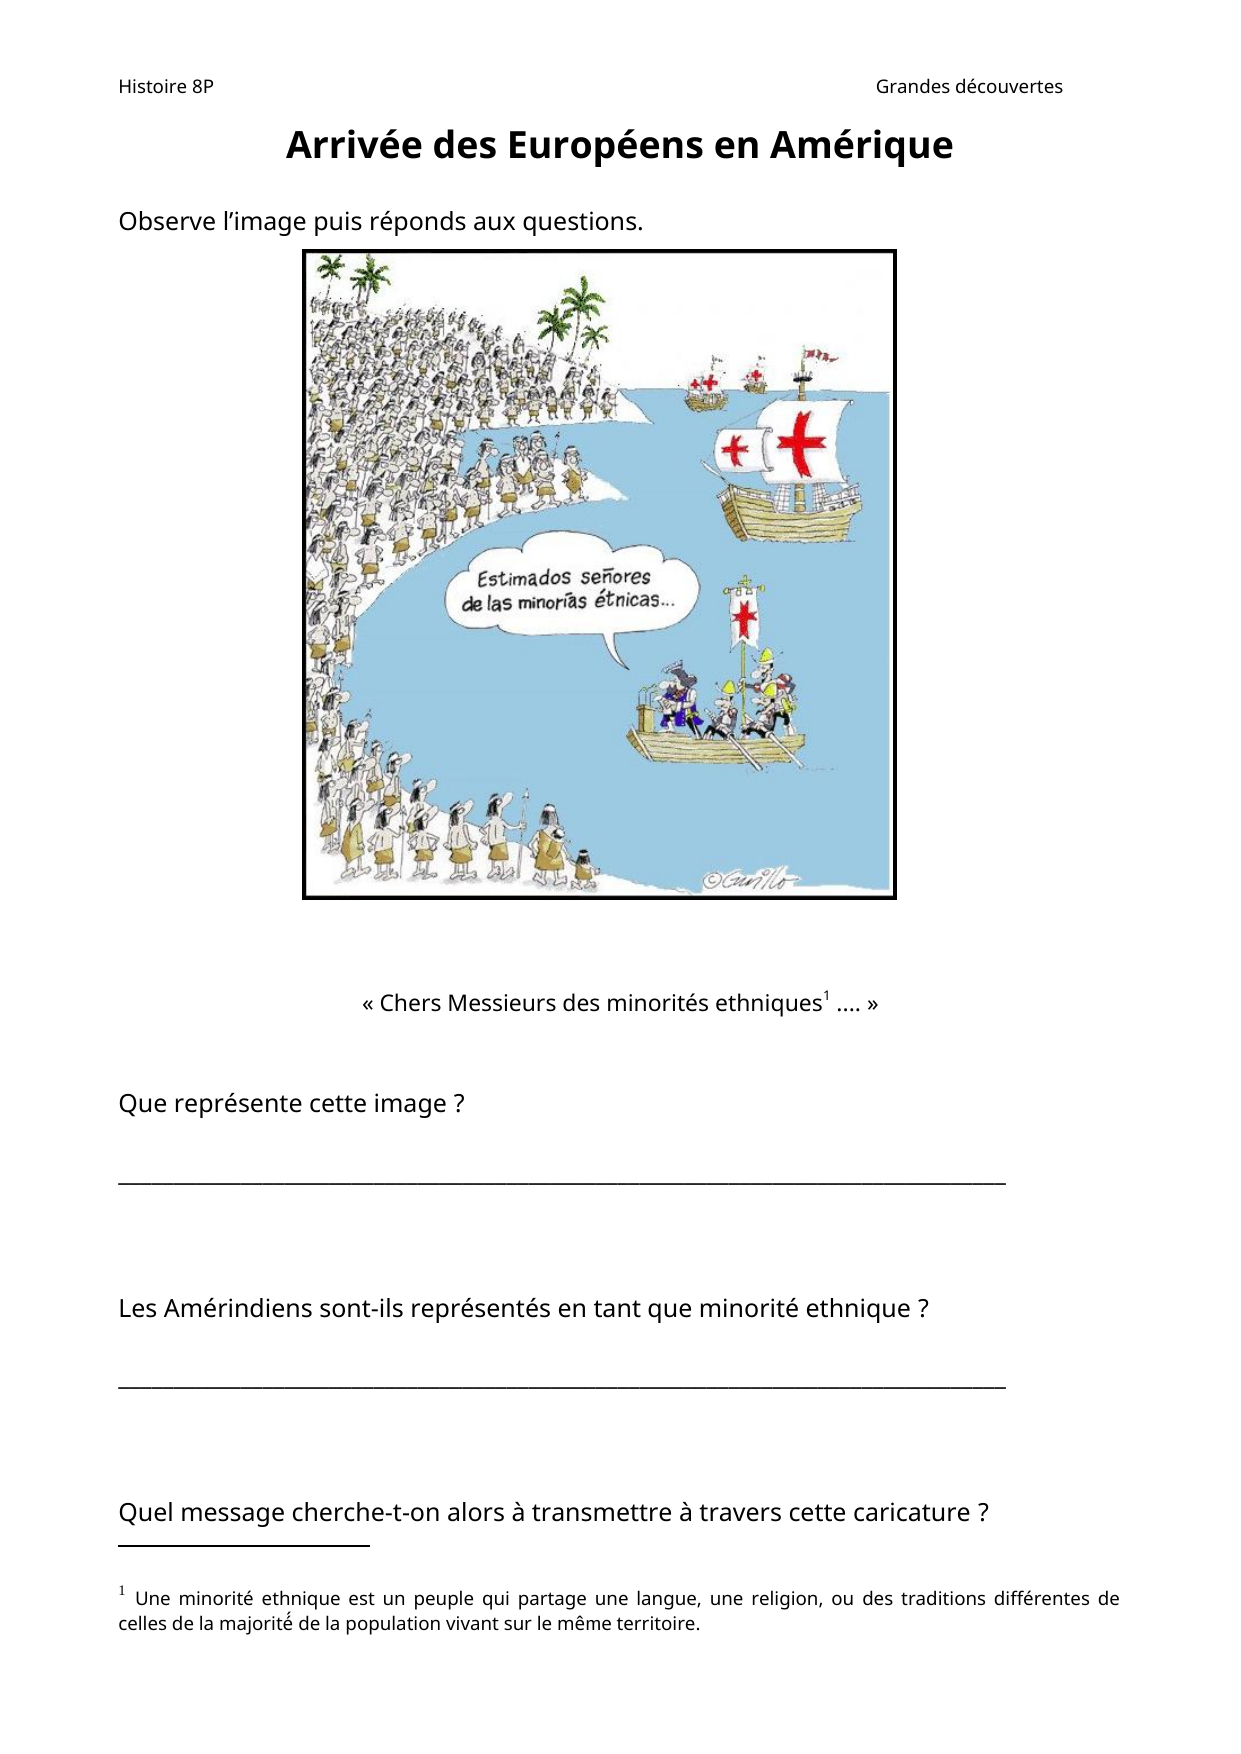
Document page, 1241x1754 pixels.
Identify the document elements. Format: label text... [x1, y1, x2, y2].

text Observe l’image puis réponds aux questions. [118, 203, 1122, 237]
text ________________________________________________________________________________ [118, 1154, 1122, 1188]
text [118, 1358, 1122, 1393]
text Les Amérindiens sont-ils représentés en tant que minorité ethnique ? [118, 1290, 1122, 1324]
text Arrivée des Européens en Amérique [118, 118, 1122, 169]
text « Chers Messieurs des minorités ethniques .... » [118, 987, 1122, 1018]
picture [305, 252, 893, 897]
text Quel message cherche-t-on alors à transmettre à travers cette caricature ? [118, 1495, 1122, 1529]
text Que représente cette image ? [118, 1086, 1122, 1120]
